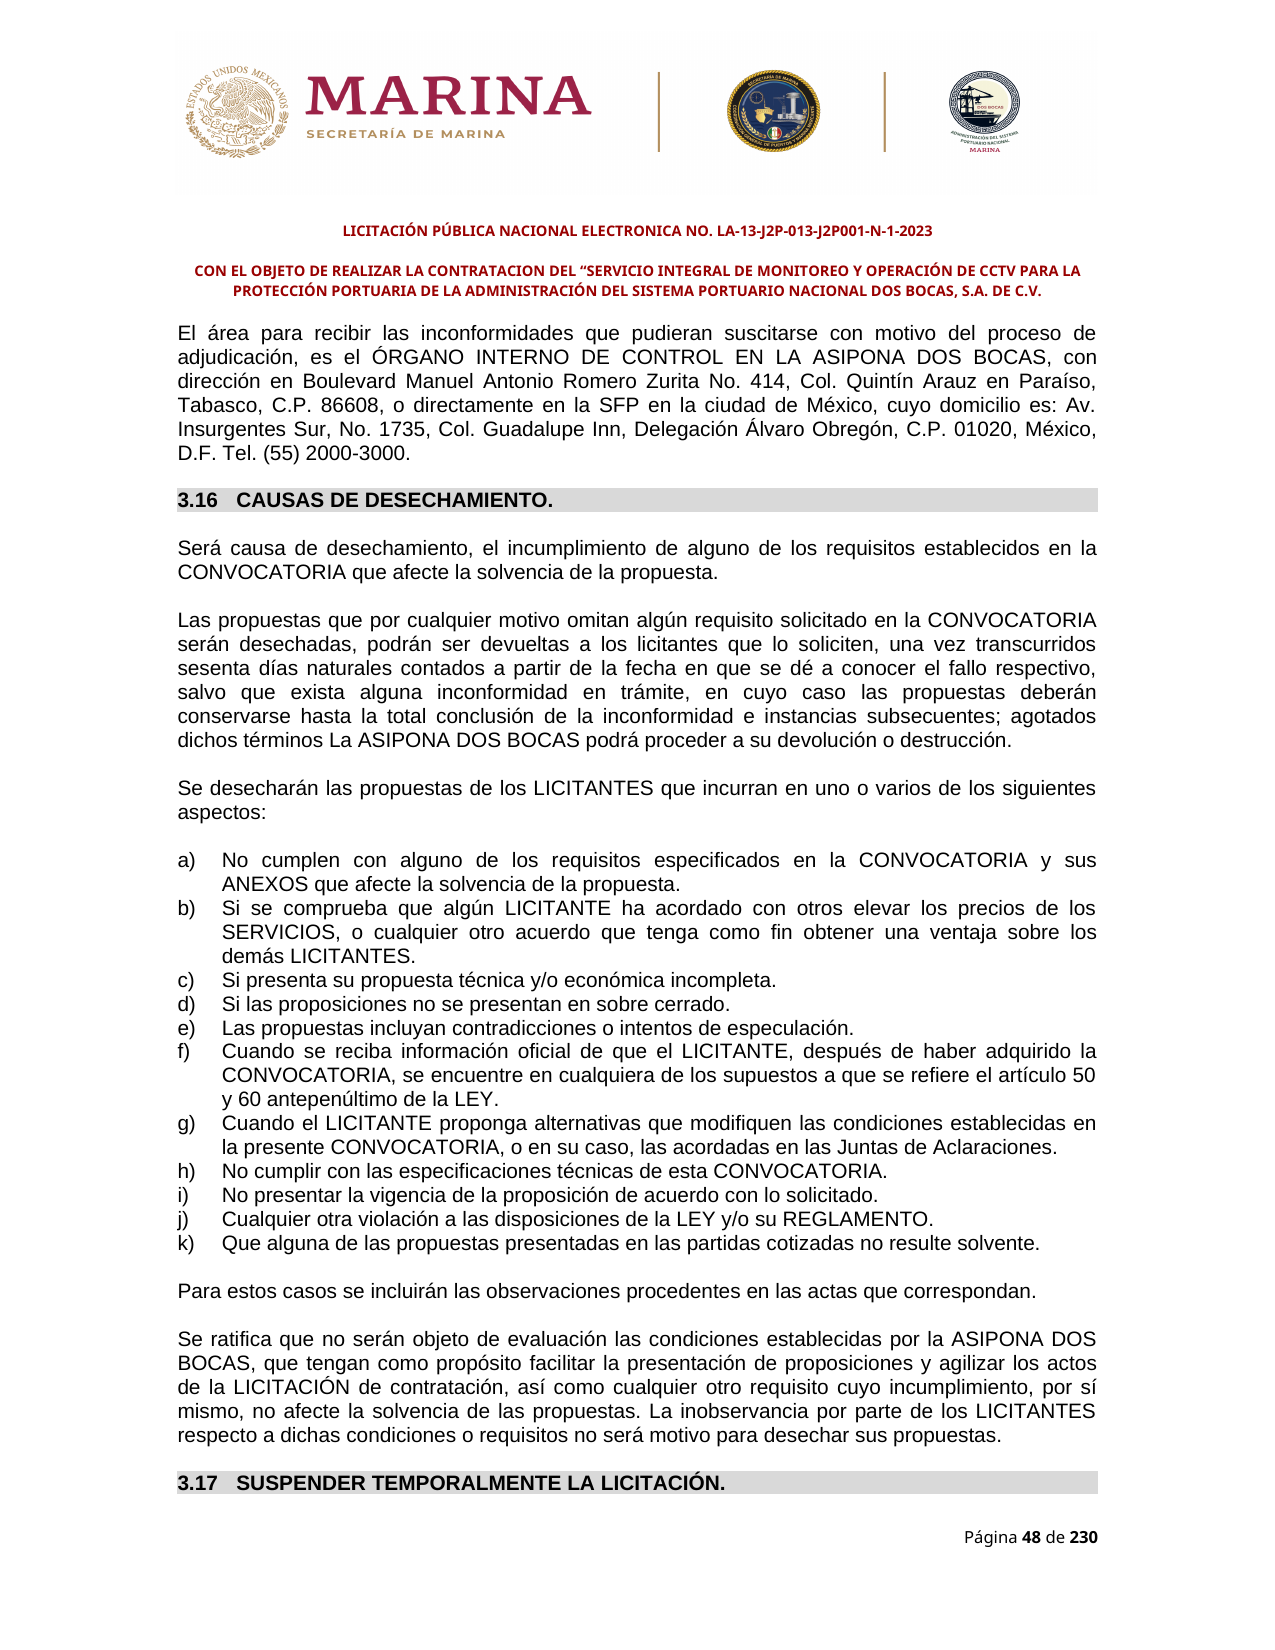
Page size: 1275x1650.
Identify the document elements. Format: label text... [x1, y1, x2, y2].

text j) Cualquier otra violación a las disposiciones de la LEY y/o su REGLAMENTO. [177, 1207, 1098, 1231]
text g) Cuando el LICITANTE proponga alternativas que modifiquen las condiciones establecidas en la presente CONVOCATORIA, o en su caso, las acordadas en las Juntas de Aclaraciones. [177, 1111, 1098, 1159]
text b) Si se comprueba que algún LICITANTE ha acordado con otros elevar los precios de los SERVICIOS, o cualquier otro acuerdo que tenga como fin obtener una ventaja sobre los demás LICITANTES. [177, 896, 1098, 967]
text Las propuestas que por cualquier motivo omitan algún requisito solicitado en la CONVOCATORIA serán desechadas, podrán ser devueltas a los licitantes que lo soliciten, una vez transcurridos sesenta días naturales contados a partir de la fecha en que se dé a conocer el fallo respectivo, salvo que exista alguna inconformidad en trámite, en cuyo caso las propuestas deberán conservarse hasta la total conclusión de la inconformidad e instancias subsecuentes; agotados dichos términos La ASIPONA DOS BOCAS podrá proceder a su devolución o destrucción. [177, 608, 1098, 752]
text El área para recibir las inconformidades que pudieran suscitarse con motivo del proceso de adjudicación, es el ÓRGANO INTERNO DE CONTROL EN LA ASIPONA DOS BOCAS, con dirección en Boulevard Manuel Antonio Romero Zurita No. 414, Col. Quintín Arauz en Paraíso, Tabasco, C.P. 86608, o directamente en la SFP en la ciudad de México, cuyo domicilio es: Av. Insurgentes Sur, No. 1735, Col. Guadalupe Inn, Delegación Álvaro Obregón, C.P. 01020, México, D.F. Tel. (55) 2000-3000. [177, 321, 1098, 464]
text Para estos casos se incluirán las observaciones procedentes en las actas que correspondan. [177, 1279, 1098, 1303]
text Se desecharán las propuestas de los LICITANTES que incurran en uno o varios de los siguientes aspectos: [177, 776, 1098, 824]
text f) Cuando se reciba información oficial de que el LICITANTE, después de haber adquirido la CONVOCATORIA, se encuentre en cualquiera de los supuestos a que se refiere el artículo 50 y 60 antepenúltimo de la LEY. [177, 1039, 1098, 1111]
text h) No cumplir con las especificaciones técnicas de esta CONVOCATORIA. [177, 1159, 1098, 1183]
text Se ratifica que no serán objeto de evaluación las condiciones establecidas por la ASIPONA DOS BOCAS, que tengan como propósito facilitar la presentación de proposiciones y agilizar los actos de la LICITACIÓN de contratación, así como cualquier otro requisito cuyo incumplimiento, por sí mismo, no afecte la solvencia de las propuestas. La inobservancia por parte de los LICITANTES respecto a dichas condiciones o requisitos no será motivo para desechar sus propuestas. [177, 1327, 1098, 1447]
text i) No presentar la vigencia de la proposición de acuerdo con lo solicitado. [177, 1183, 1098, 1207]
text 3.17 SUSPENDER TEMPORALMENTE LA LICITACIÓN. [177, 1471, 1098, 1494]
text c) Si presenta su propuesta técnica y/o económica incompleta. [177, 967, 1098, 991]
picture [175, 31, 1098, 195]
text e) Las propuestas incluyan contradicciones o intentos de especulación. [177, 1015, 1098, 1039]
text 3.16 CAUSAS DE DESECHAMIENTO. [177, 488, 1098, 512]
text d) Si las proposiciones no se presentan en sobre cerrado. [177, 991, 1098, 1015]
text a) No cumplen con alguno de los requisitos especificados en la CONVOCATORIA y sus ANEXOS que afecte la solvencia de la propuesta. [177, 848, 1098, 896]
text Será causa de desechamiento, el incumplimiento de alguno de los requisitos establecidos en la CONVOCATORIA que afecte la solvencia de la propuesta. [177, 536, 1098, 584]
text k) Que alguna de las propuestas presentadas en las partidas cotizadas no resulte solvente. [177, 1231, 1098, 1255]
